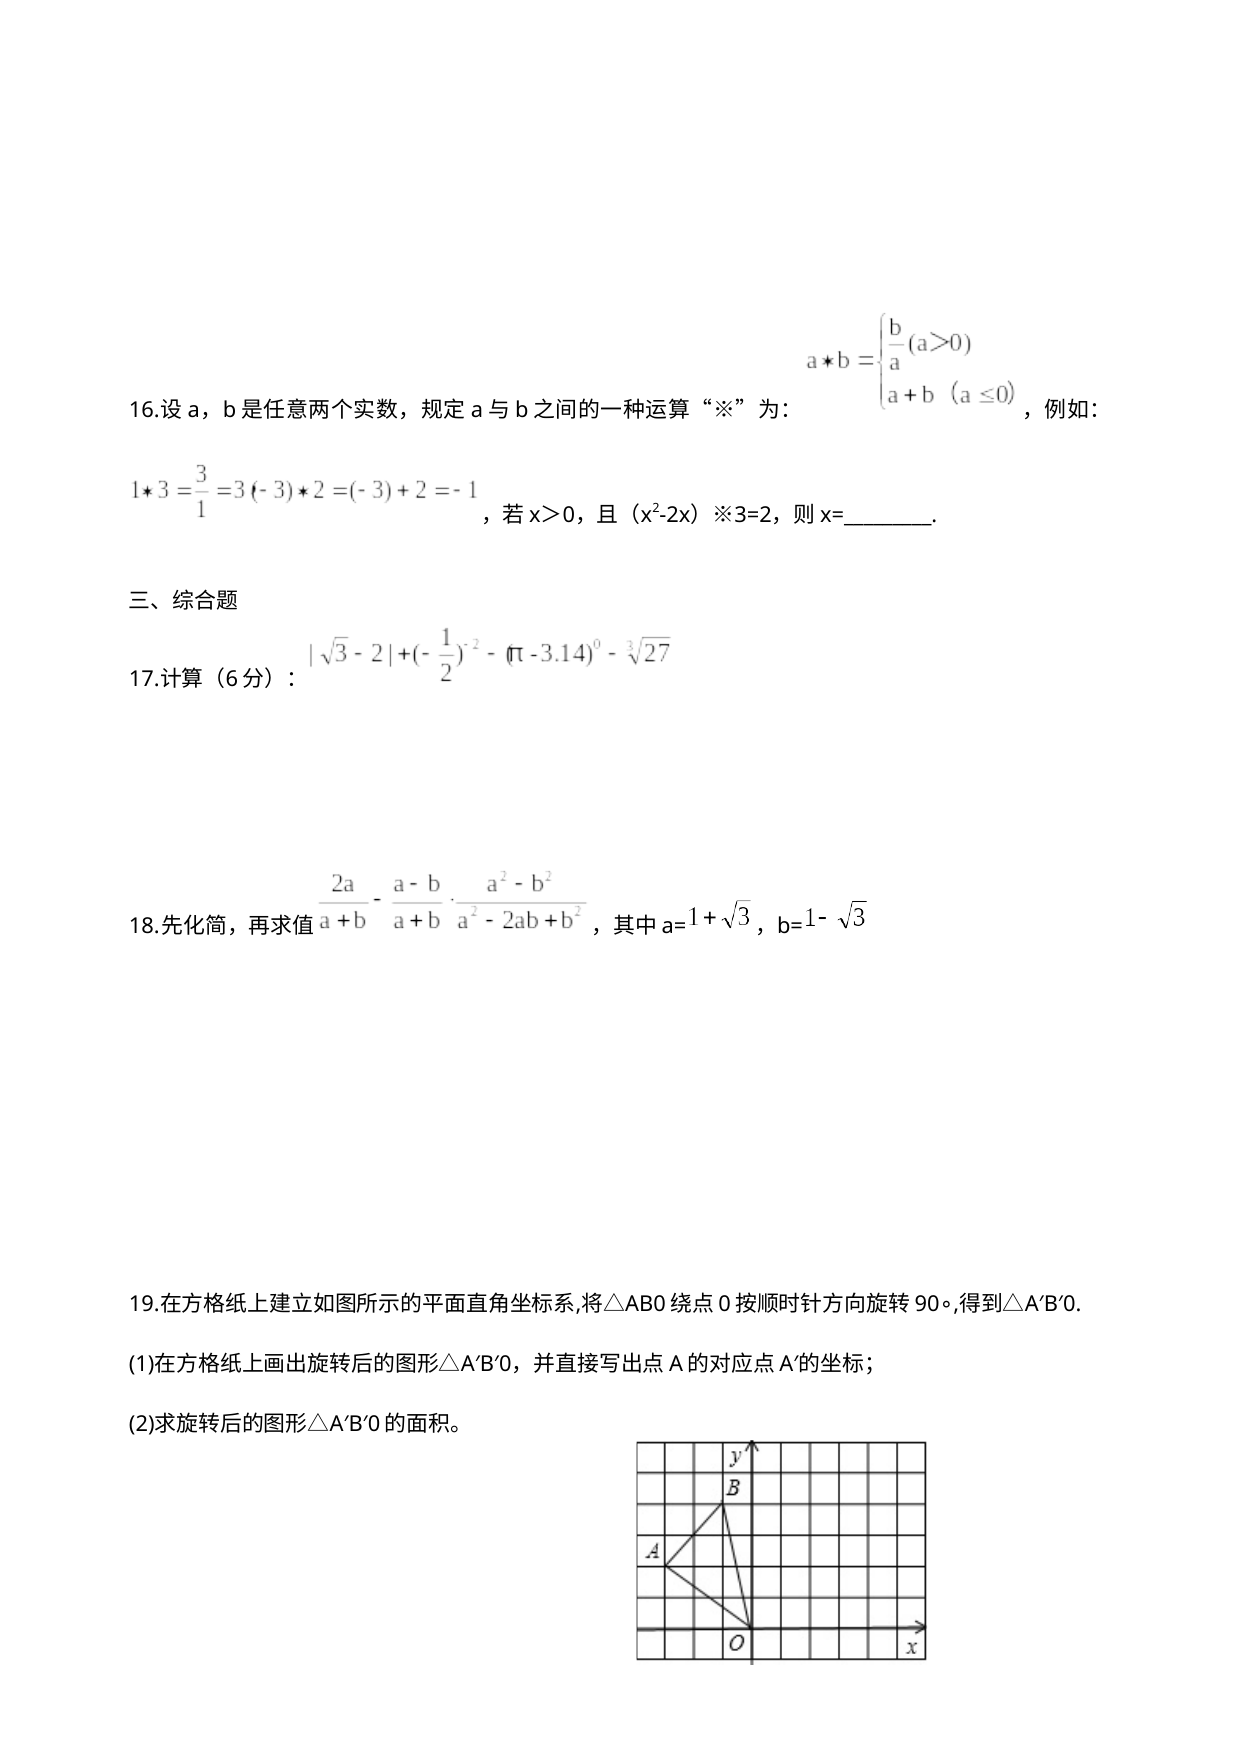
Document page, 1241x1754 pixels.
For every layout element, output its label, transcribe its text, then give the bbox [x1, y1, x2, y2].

list 先化简，再求值，其中a=，b= [129, 865, 1111, 962]
picture [636, 1440, 928, 1665]
text (2)求旋转后的图形△A′B′0的面积。 [129, 1405, 1111, 1438]
text 17.计算（6分）： [129, 622, 1111, 719]
list 16.设a，b是任意两个实数，规定a与b之间的一种运算“※”为：，例如：，若x＞0，且（x2-2x）※3=2，则x=_________. [129, 309, 1111, 556]
text 三、综合题 [129, 583, 1111, 615]
text (1)在方格纸上画出旋转后的图形△A′B′0，并直接写出点A的对应点A′的坐标； [129, 1346, 1111, 1378]
text 19.在方格纸上建立如图所示的平面直角坐标系,将△AB0绕点0按顺时针方向旋转90∘,得到△A′B′0. [129, 1286, 1111, 1318]
